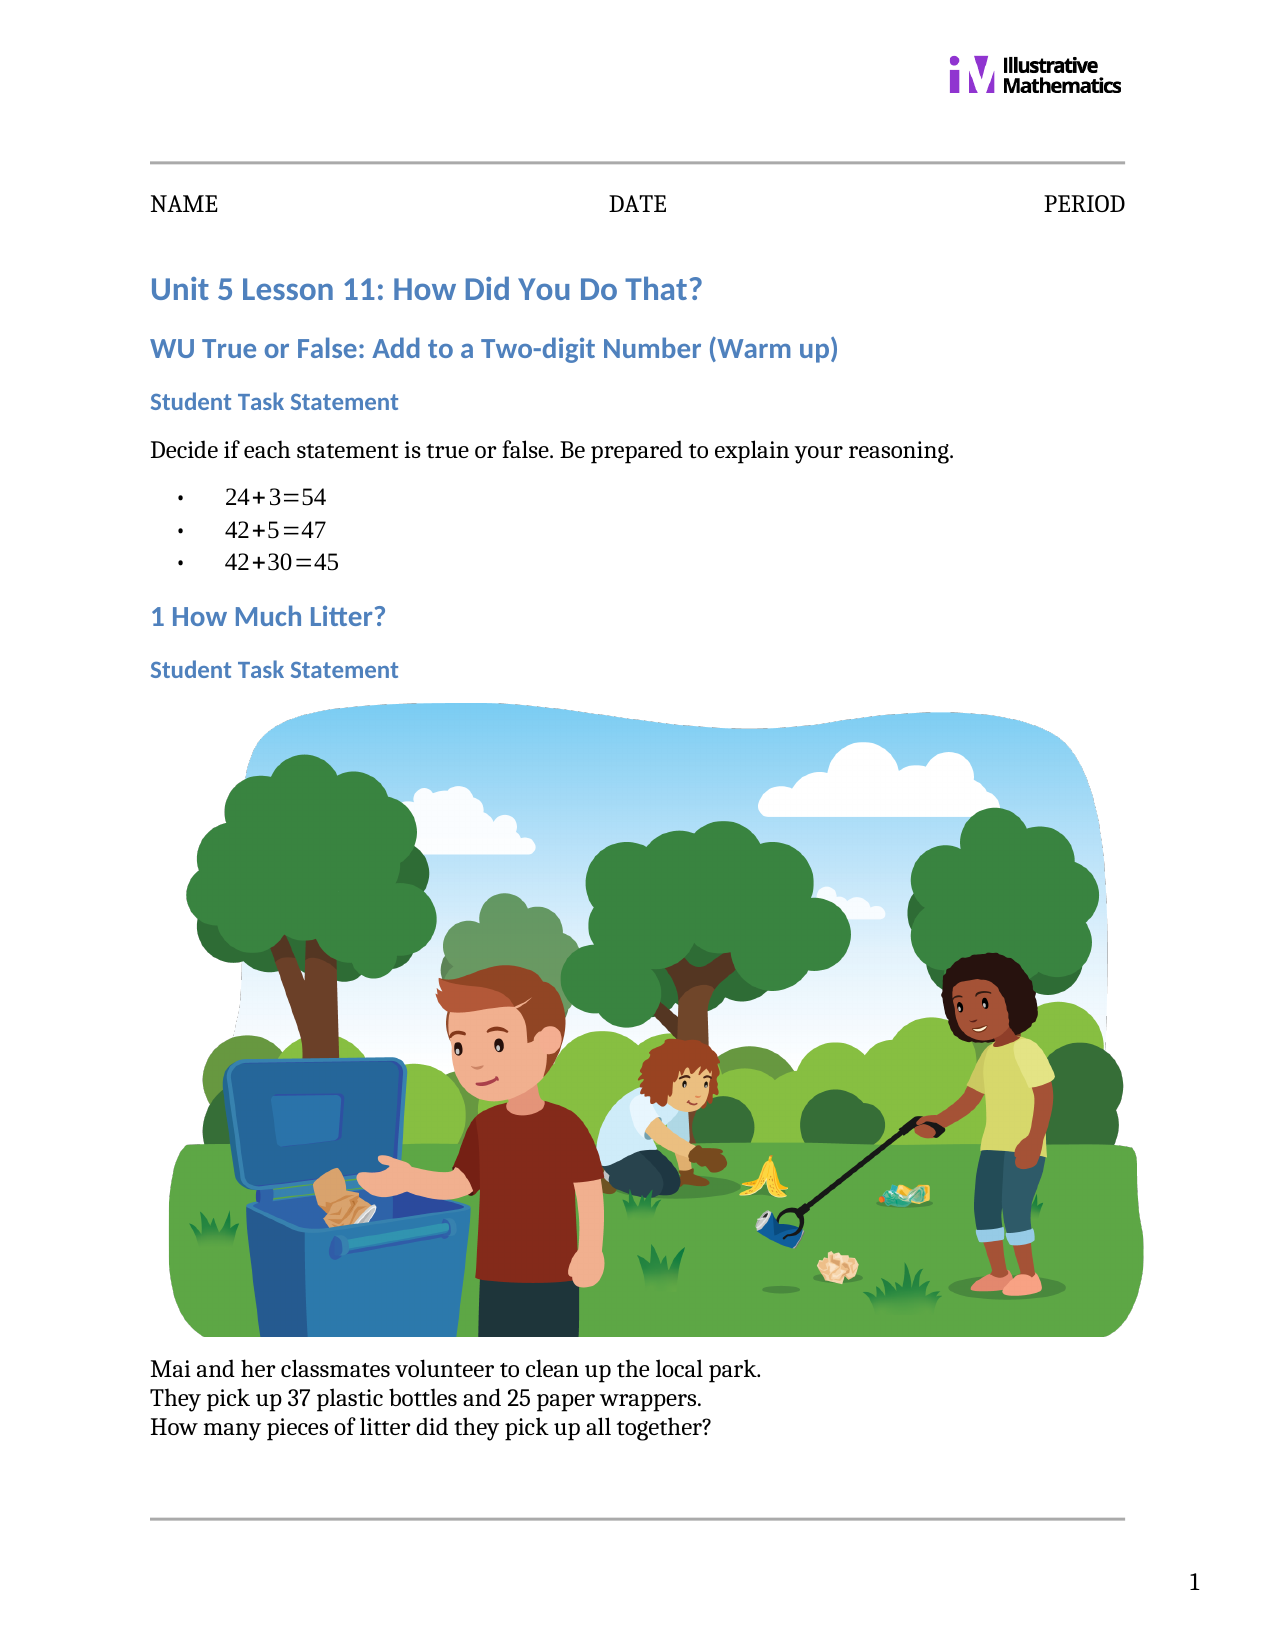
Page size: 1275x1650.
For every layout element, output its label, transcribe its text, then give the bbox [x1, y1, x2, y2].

text Mai and her classmates volunteer to clean up the local park. They pick up 37 plastic bottles and 25 paper wrappers. How many pieces of litter did they pick up all together? [150, 1355, 1125, 1441]
subtitle Student Task Statement [150, 386, 1125, 417]
subtitle Student Task Statement [150, 654, 1125, 685]
text Decide if each statement is true or false. Be prepared to explain your reasoning. [150, 436, 1125, 464]
subtitle Unit 5 Lesson 11: How Did You Do That? [150, 268, 1125, 309]
subtitle 1 How Much Litter? [150, 598, 1125, 633]
picture [168, 703, 1144, 1337]
subtitle WU True or False: Add to a Two-digit Number (Warm up) [150, 330, 1125, 366]
picture [949, 55, 1121, 93]
